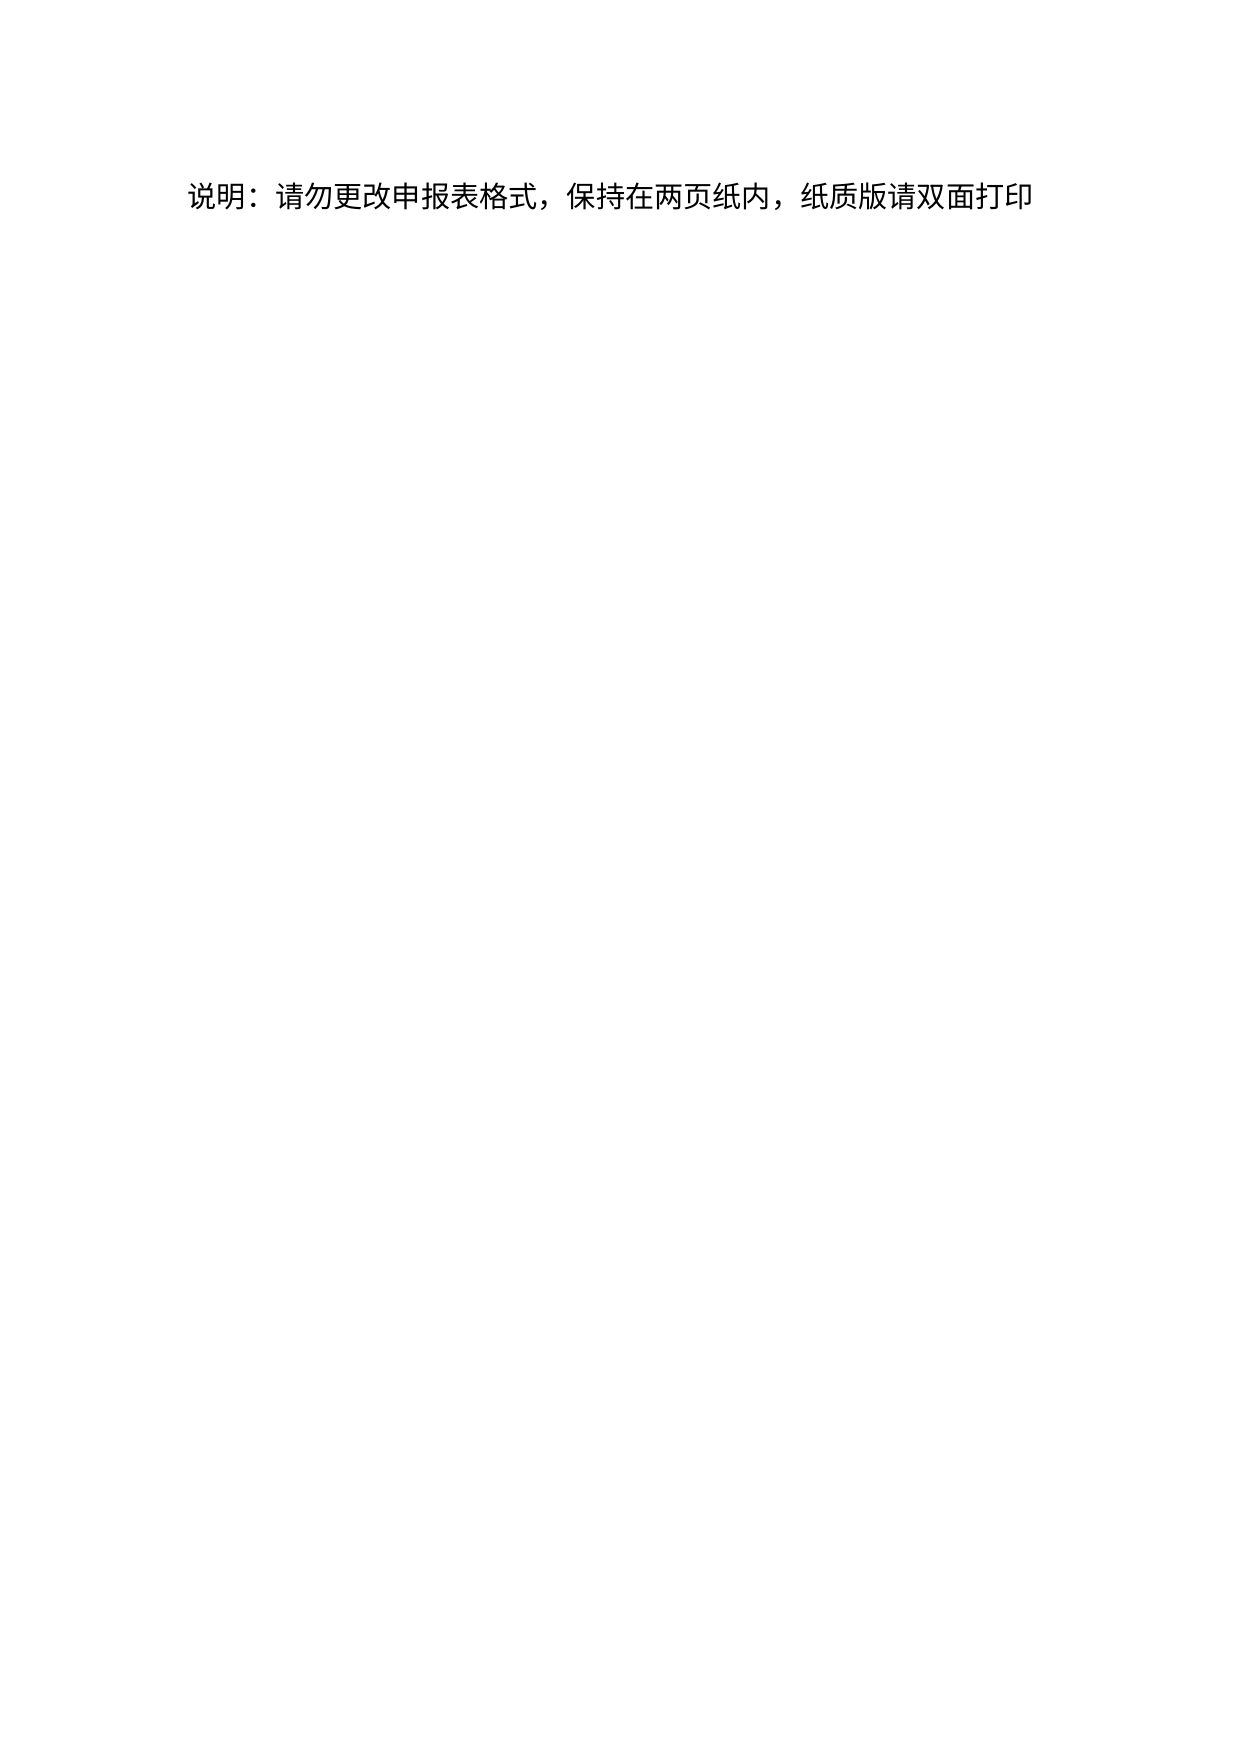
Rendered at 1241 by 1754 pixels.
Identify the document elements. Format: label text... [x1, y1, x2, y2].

text 说明：请勿更改申报表格式，保持在两页纸内，纸质版请双面打印 [187, 162, 1053, 227]
